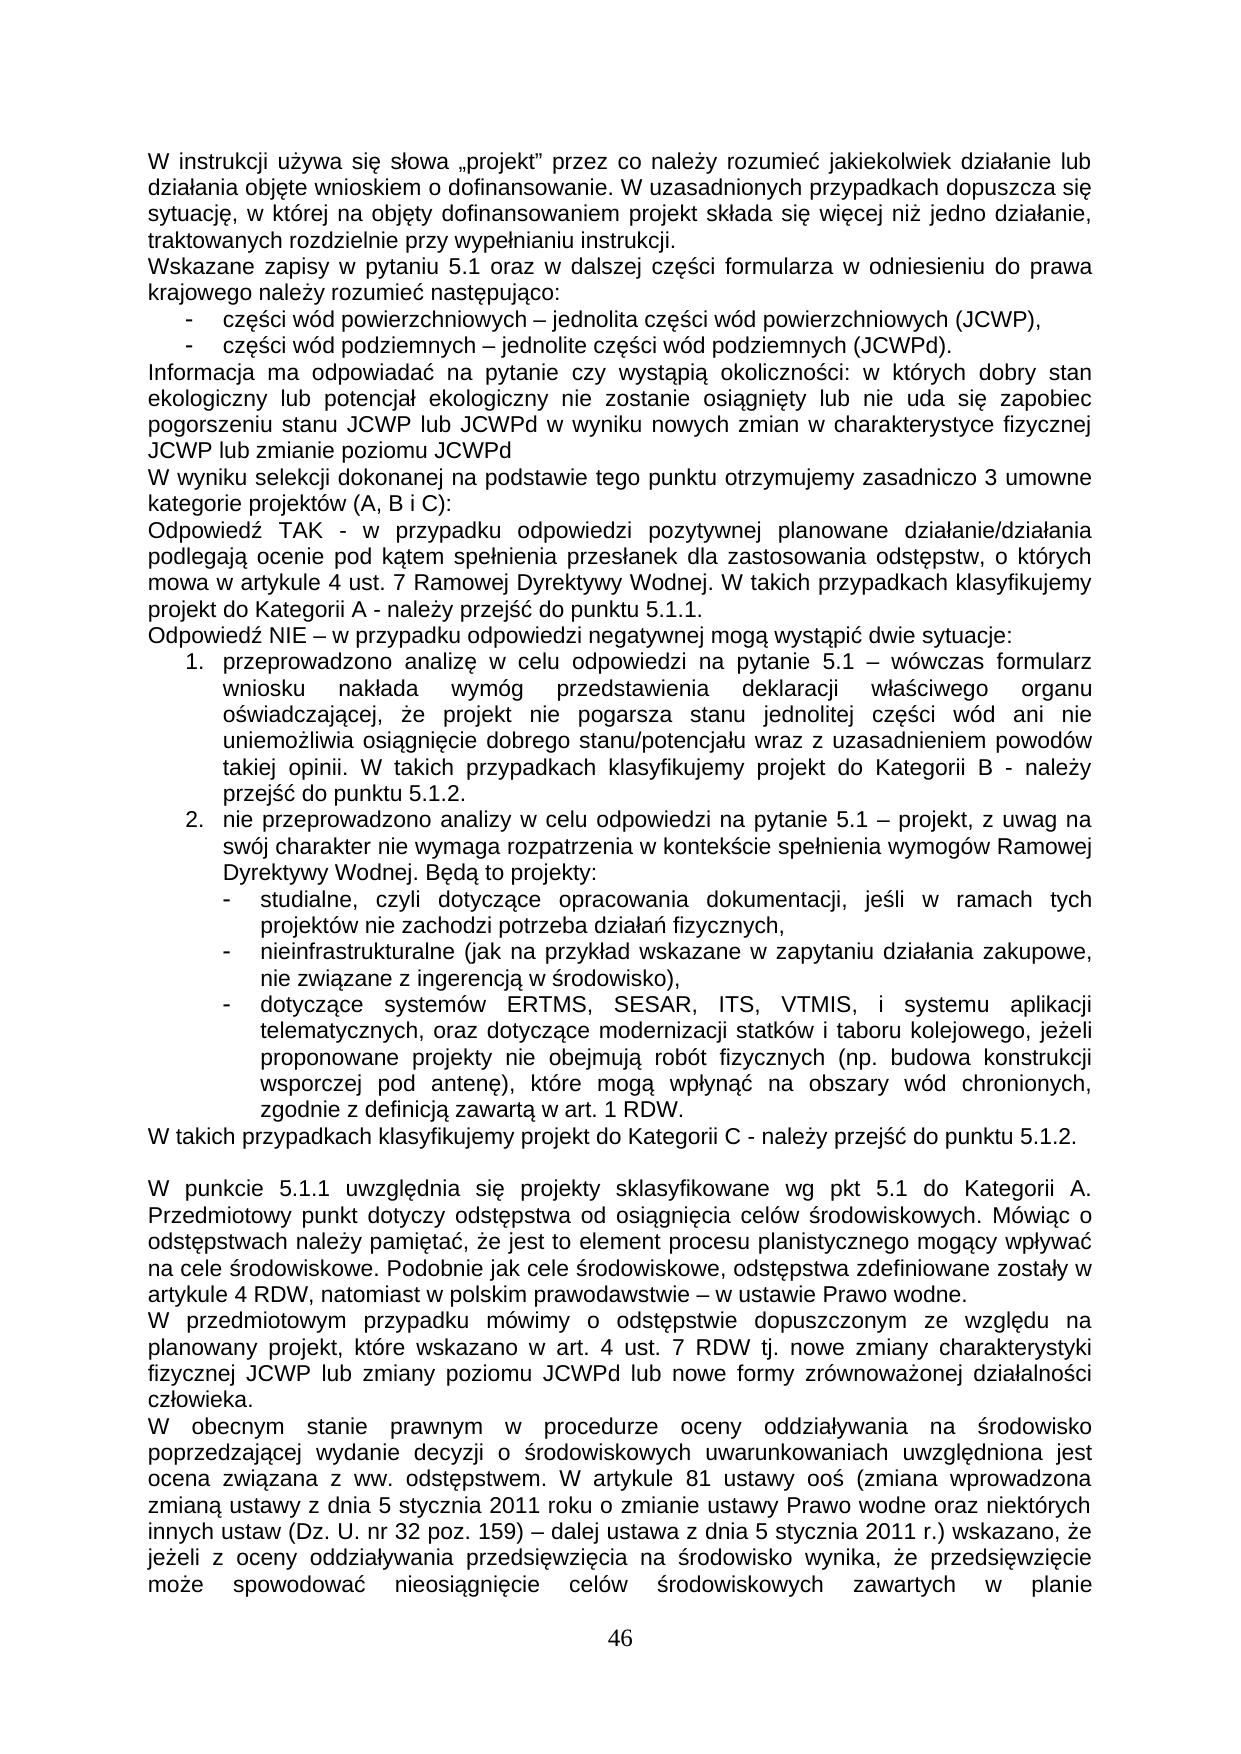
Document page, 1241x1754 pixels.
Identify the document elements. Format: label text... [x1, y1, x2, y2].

text Odpowiedź NIE – w przypadku odpowiedzi negatywnej mogą wystąpić dwie sytuacje: [148, 622, 1093, 648]
list studialne, czyli dotyczące opracowania dokumentacji, jeśli w ramach tych projektów nie zachodzi potrzeba działań fizycznych, [223, 886, 1093, 938]
text W instrukcji używa się słowa „projekt” przez co należy rozumieć jakiekolwiek działanie lub działania objęte wnioskiem o dofinansowanie. W uzasadnionych przypadkach dopuszcza się sytuację, w której na objęty dofinansowaniem projekt składa się więcej niż jedno działanie, traktowanych rozdzielnie przy wypełnianiu instrukcji. [148, 148, 1093, 253]
text Wskazane zapisy w pytaniu 5.1 oraz w dalszej części formularza w odniesieniu do prawa krajowego należy rozumieć następująco: [148, 253, 1093, 306]
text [148, 1413, 1093, 1597]
text W wyniku selekcji dokonanej na podstawie tego punktu otrzymujemy zasadniczo 3 umowne kategorie projektów (A, B i C): [148, 464, 1093, 517]
text Informacja ma odpowiadać na pytanie czy wystąpią okoliczności: w których dobry stan ekologiczny lub potencjał ekologiczny nie zostanie osiągnięty lub nie uda się zapobiec pogorszeniu stanu JCWP lub JCWPd w wyniku nowych zmian w charakterystyce fizycznej JCWP lub zmianie poziomu JCWPd [148, 358, 1093, 464]
list nieinfrastrukturalne (jak na przykład wskazane w zapytaniu działania zakupowe, nie związane z ingerencją w środowisko), [223, 938, 1093, 991]
list nie przeprowadzono analizy w celu odpowiedzi na pytanie 5.1 – projekt, z uwag na swój charakter nie wymaga rozpatrzenia w kontekście spełnienia wymogów Ramowej Dyrektywy Wodnej. Będą to projekty: [185, 806, 1093, 886]
list przeprowadzono analizę w celu odpowiedzi na pytanie 5.1 – wówczas formularz wniosku nakłada wymóg przedstawienia deklaracji właściwego organu oświadczającej, że projekt nie pogarsza stanu jednolitej części wód ani nie uniemożliwia osiągnięcie dobrego stanu/potencjału wraz z uzasadnieniem powodów takiej opinii. W takich przypadkach klasyfikujemy projekt do Kategorii B - należy przejść do punktu 5.1.2. [185, 648, 1093, 806]
text W przedmiotowym przypadku mówimy o odstępstwie dopuszczonym ze względu na planowany projekt, które wskazano w art. 4 ust. 7 RDW tj. nowe zmiany charakterystyki fizycznej JCWP lub zmiany poziomu JCWPd lub nowe formy zrównoważonej działalności człowieka. [148, 1307, 1093, 1413]
list dotyczące systemów ERTMS, SESAR, ITS, VTMIS, i systemu aplikacji telematycznych, oraz dotyczące modernizacji statków i taboru kolejowego, jeżeli proponowane projekty nie obejmują robót fizycznych (np. budowa konstrukcji wsporczej pod antenę), które mogą wpłynąć na obszary wód chronionych, zgodnie z definicją zawartą w art. 1 RDW. [223, 991, 1093, 1123]
text W punkcie 5.1.1 uwzględnia się projekty sklasyfikowane wg pkt 5.1 do Kategorii A. Przedmiotowy punkt dotyczy odstępstwa od osiągnięcia celów środowiskowych. Mówiąc o odstępstwach należy pamiętać, że jest to element procesu planistycznego mogący wpływać na cele środowiskowe. Podobnie jak cele środowiskowe, odstępstwa zdefiniowane zostały w artykule 4 RDW, natomiast w polskim prawodawstwie – w ustawie Prawo wodne. [148, 1175, 1093, 1307]
text W takich przypadkach klasyfikujemy projekt do Kategorii C - należy przejść do punktu 5.1.2. [148, 1123, 1093, 1149]
list części wód powierzchniowych – jednolita części wód powierzchniowych (JCWP), [185, 306, 1093, 332]
list części wód podziemnych – jednolite części wód podziemnych (JCWPd). [185, 332, 1093, 358]
text Odpowiedź TAK - w przypadku odpowiedzi pozytywnej planowane działanie/działania podlegają ocenie pod kątem spełnienia przesłanek dla zastosowania odstępstw, o których mowa w artykule 4 ust. 7 Ramowej Dyrektywy Wodnej. W takich przypadkach klasyfikujemy projekt do Kategorii A - należy przejść do punktu 5.1.1. [148, 517, 1093, 622]
